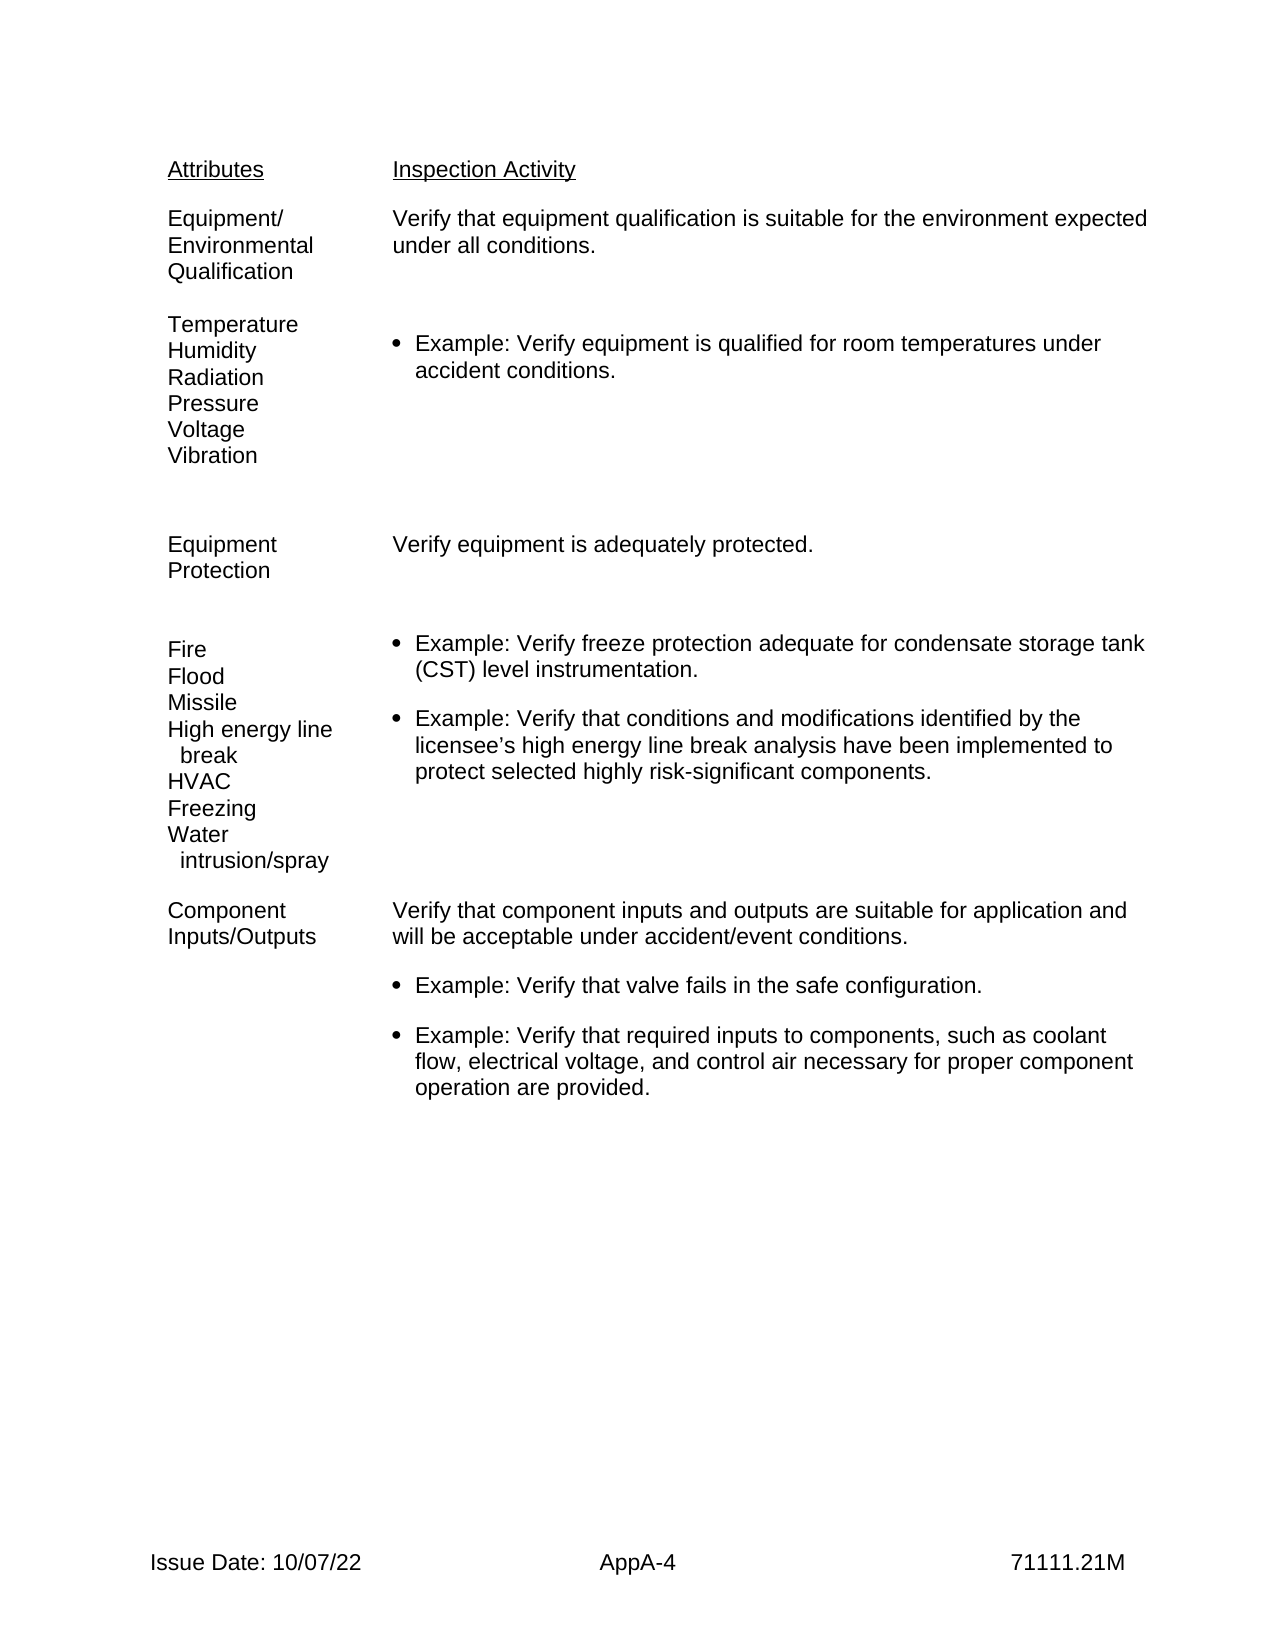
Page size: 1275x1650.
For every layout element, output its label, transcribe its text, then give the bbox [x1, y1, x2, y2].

table_header Attributes Equipment/ Environmental Qualification Temperature Humidity Radiation Pressure Voltage Vibration [161, 150, 386, 525]
table_cell Equipment Protection Fire Flood Missile High energy line break HVAC Freezing Water intrusion/spray [161, 525, 386, 891]
table_cell Verify equipment is adequately protected. Example: Verify freeze protection adequate for condensate storage tank (CST) level instrumentation. Example: Verify that conditions and modifications identified by the licensee’s high energy line break analysis have been implemented to protect selected highly risk-significant components. [386, 525, 1164, 891]
table_cell Verify that component inputs and outputs are suitable for application and will be acceptable under accident/event conditions. Example: Verify that valve fails in the safe configuration. Example: Verify that required inputs to components, such as coolant flow, electrical voltage, and control air necessary for proper component operation are provided. [386, 891, 1164, 1228]
table_cell Component Inputs/Outputs [161, 891, 386, 1228]
table_header Inspection Activity Verify that equipment qualification is suitable for the environment expected under all conditions. Example: Verify equipment is qualified for room temperatures under accident conditions. [386, 150, 1164, 525]
